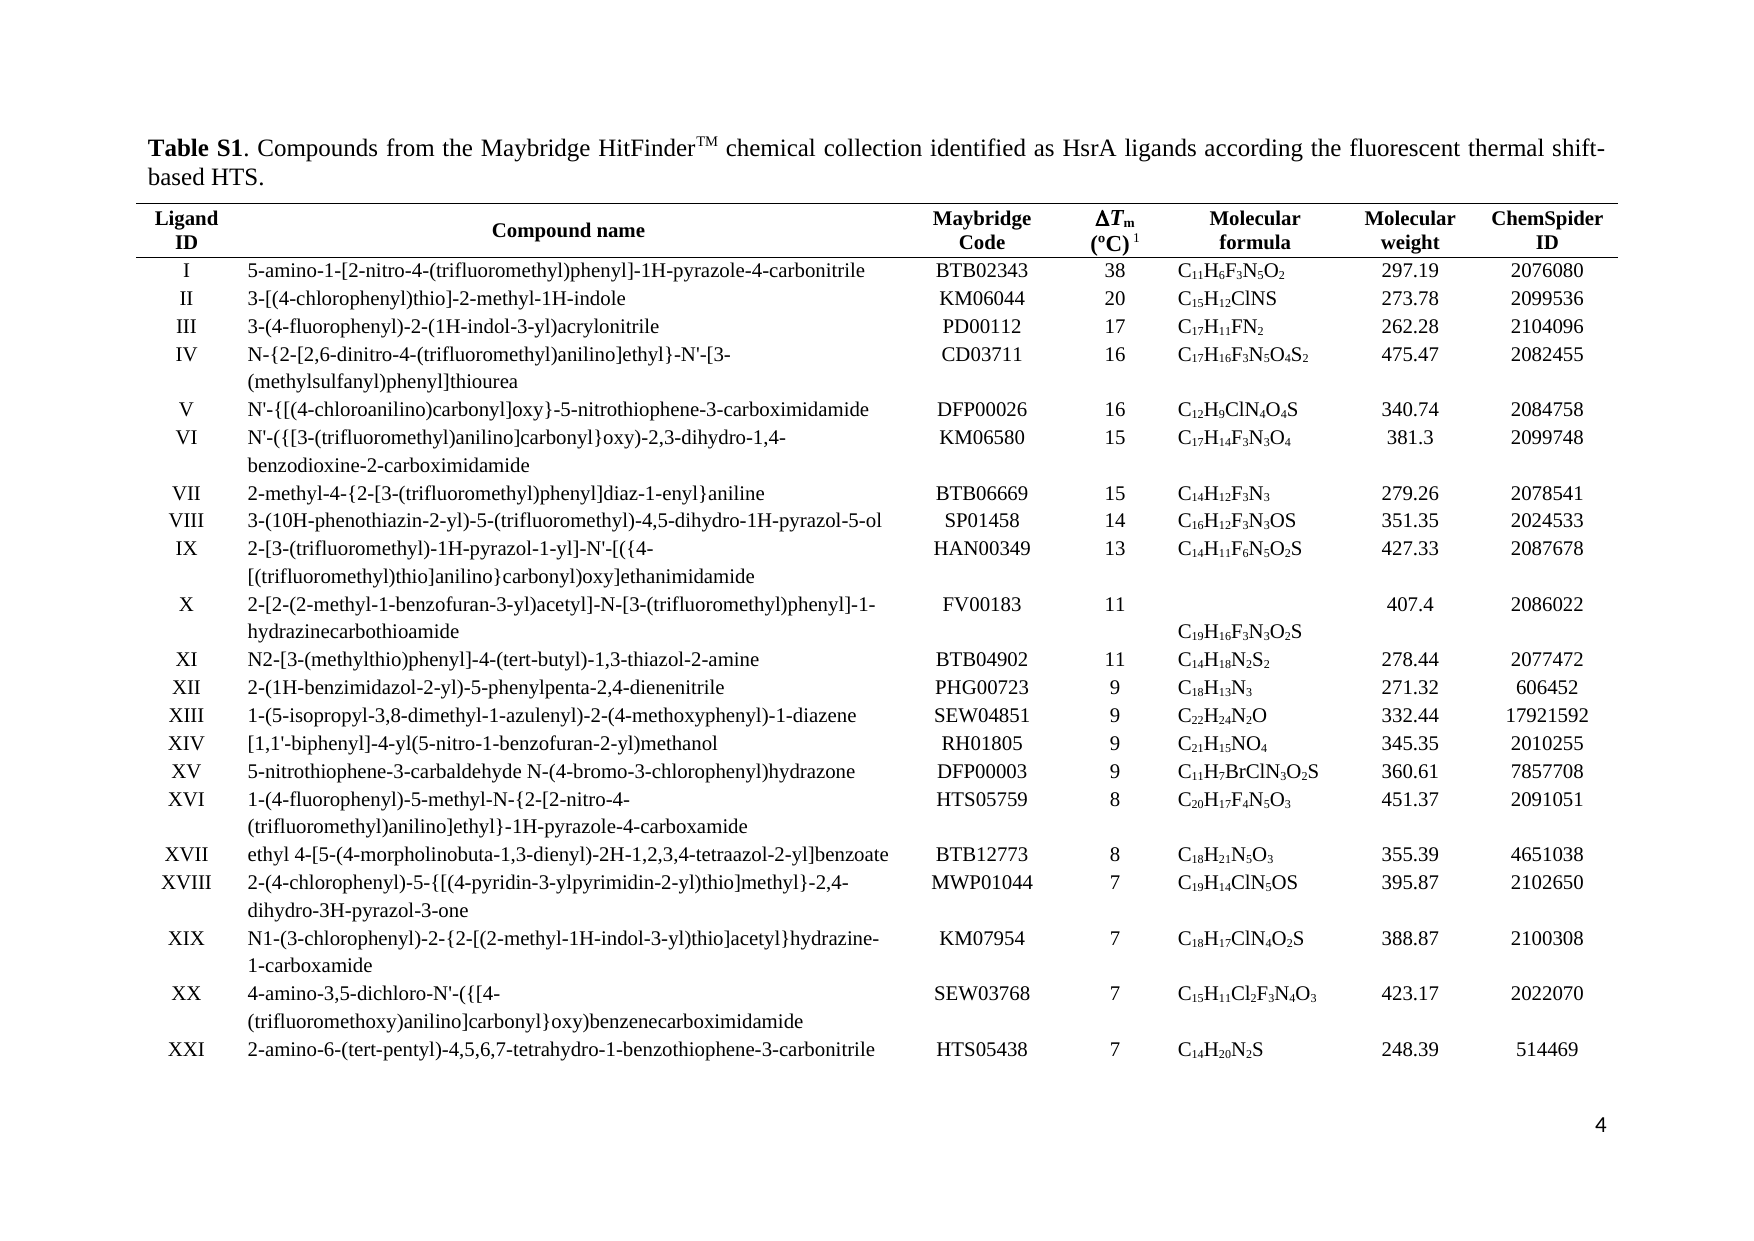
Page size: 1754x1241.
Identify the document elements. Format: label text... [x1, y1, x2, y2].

table_cell 1-(5-isopropyl-3,8-dimethyl-1-azulenyl)-2-(4-methoxyphenyl)-1-diazene [236, 703, 901, 731]
table_cell 355.39 [1344, 843, 1477, 870]
table_cell 395.87 [1344, 870, 1477, 926]
table_cell 2087678 [1477, 536, 1618, 592]
table_cell FV00183 [901, 592, 1063, 647]
table_cell 273.78 [1344, 286, 1477, 313]
table_cell 15 [1063, 480, 1166, 508]
table_cell X [136, 592, 236, 647]
table_cell C19H16F3N3O2S [1166, 592, 1343, 647]
table_cell C14H20N2S [1166, 1037, 1343, 1061]
table_cell 2091051 [1477, 787, 1618, 842]
table_cell XIX [136, 926, 236, 981]
table_cell 7 [1063, 981, 1166, 1037]
table_cell 7857708 [1477, 759, 1618, 787]
table_cell 9 [1063, 759, 1166, 787]
table_cell C18H21N5O3 [1166, 843, 1343, 870]
table_cell XVII [136, 843, 236, 870]
table_cell HTS05759 [901, 787, 1063, 842]
table_cell C16H12F3N3OS [1166, 508, 1343, 536]
table_cell KM06044 [901, 286, 1063, 313]
table_cell C15H12ClNS [1166, 286, 1343, 313]
table_cell PD00112 [901, 314, 1063, 341]
table_cell N2-[3-(methylthio)phenyl]-4-(tert-butyl)-1,3-thiazol-2-amine [236, 647, 901, 675]
table_cell CD03711 [901, 341, 1063, 397]
table_header Ligand ID [136, 204, 236, 257]
table_cell 3-[(4-chlorophenyl)thio]-2-methyl-1H-indole [236, 286, 901, 313]
table_cell 8 [1063, 843, 1166, 870]
table_cell C14H12F3N3 [1166, 480, 1343, 508]
table_header Maybridge Code [901, 204, 1063, 257]
table_cell C17H14F3N3O4 [1166, 425, 1343, 480]
table_cell 2010255 [1477, 731, 1618, 759]
table_cell KM06580 [901, 425, 1063, 480]
table_cell C18H13N3 [1166, 675, 1343, 703]
table_cell 262.28 [1344, 314, 1477, 341]
table_cell 297.19 [1344, 258, 1477, 286]
table_cell 332.44 [1344, 703, 1477, 731]
table_cell 4651038 [1477, 843, 1618, 870]
table_cell 2-[2-(2-methyl-1-benzofuran-3-yl)acetyl]-N-[3-(trifluoromethyl)phenyl]-1-hydrazinecarbothioamide [236, 592, 901, 647]
table_cell 475.47 [1344, 341, 1477, 397]
table_cell 14 [1063, 508, 1166, 536]
table_cell 451.37 [1344, 787, 1477, 842]
table_cell 606452 [1477, 675, 1618, 703]
table_cell XI [136, 647, 236, 675]
table_cell SEW04851 [901, 703, 1063, 731]
table_cell 1-(4-fluorophenyl)-5-methyl-N-{2-[2-nitro-4-(trifluoromethyl)anilino]ethyl}-1H-pyrazole-4-carboxamide [236, 787, 901, 842]
table_cell 2099536 [1477, 286, 1618, 313]
table_cell 388.87 [1344, 926, 1477, 981]
table_cell 279.26 [1344, 480, 1477, 508]
table_cell 2084758 [1477, 397, 1618, 425]
table_cell 2078541 [1477, 480, 1618, 508]
table_cell IV [136, 341, 236, 397]
table_cell 2-(1H-benzimidazol-2-yl)-5-phenylpenta-2,4-dienenitrile [236, 675, 901, 703]
table_cell II [136, 286, 236, 313]
table_cell 248.39 [1344, 1037, 1477, 1061]
table_cell BTB06669 [901, 480, 1063, 508]
table_cell 17921592 [1477, 703, 1618, 731]
table_cell 351.35 [1344, 508, 1477, 536]
table_cell 38 [1063, 258, 1166, 286]
table_cell C20H17F4N5O3 [1166, 787, 1343, 842]
table_cell 2024533 [1477, 508, 1618, 536]
table_cell 2-[3-(trifluoromethyl)-1H-pyrazol-1-yl]-N'-[({4-[(trifluoromethyl)thio]anilino}carbonyl)oxy]ethanimidamide [236, 536, 901, 592]
table_cell 4-amino-3,5-dichloro-N'-({[4-(trifluoromethoxy)anilino]carbonyl}oxy)benzenecarboximidamide [236, 981, 901, 1037]
table_cell 8 [1063, 787, 1166, 842]
table_cell 5-amino-1-[2-nitro-4-(trifluoromethyl)phenyl]-1H-pyrazole-4-carbonitrile [236, 258, 901, 286]
table_cell N'-{[(4-chloroanilino)carbonyl]oxy}-5-nitrothiophene-3-carboximidamide [236, 397, 901, 425]
table_cell 2082455 [1477, 341, 1618, 397]
table_cell XV [136, 759, 236, 787]
table_cell 9 [1063, 703, 1166, 731]
table_cell 7 [1063, 926, 1166, 981]
table_cell 423.17 [1344, 981, 1477, 1037]
table_cell XXI [136, 1037, 236, 1061]
table_cell C12H9ClN4O4S [1166, 397, 1343, 425]
table_cell 2-methyl-4-{2-[3-(trifluoromethyl)phenyl]diaz-1-enyl}aniline [236, 480, 901, 508]
table_cell XIV [136, 731, 236, 759]
table_cell N'-({[3-(trifluoromethyl)anilino]carbonyl}oxy)-2,3-dihydro-1,4-benzodioxine-2-carboximidamide [236, 425, 901, 480]
table_cell HAN00349 [901, 536, 1063, 592]
table_cell VII [136, 480, 236, 508]
table_header Tm (ºC) 1 [1063, 204, 1166, 257]
table_cell 11 [1063, 647, 1166, 675]
text Table S1. Compounds from the Maybridge HitFinderTM chemical collection identified as HsrA ligands according the fluorescent thermal shift-based HTS. [148, 133, 1606, 190]
table_cell SEW03768 [901, 981, 1063, 1037]
table_header Compound name [236, 204, 901, 257]
table_cell C21H15NO4 [1166, 731, 1343, 759]
table_cell IX [136, 536, 236, 592]
table_cell C17H11FN2 [1166, 314, 1343, 341]
table_cell C11H6F3N5O2 [1166, 258, 1343, 286]
table_cell 20 [1063, 286, 1166, 313]
table_cell XVIII [136, 870, 236, 926]
table_cell VIII [136, 508, 236, 536]
table_cell 271.32 [1344, 675, 1477, 703]
table_cell 345.35 [1344, 731, 1477, 759]
table_cell 340.74 [1344, 397, 1477, 425]
table_header Molecular weight [1344, 204, 1477, 257]
table_cell C11H7BrClN3O2S [1166, 759, 1343, 787]
table_cell XII [136, 675, 236, 703]
table_cell 2077472 [1477, 647, 1618, 675]
table_cell I [136, 258, 236, 286]
table_cell 2-(4-chlorophenyl)-5-{[(4-pyridin-3-ylpyrimidin-2-yl)thio]methyl}-2,4-dihydro-3H-pyrazol-3-one [236, 870, 901, 926]
table_cell 427.33 [1344, 536, 1477, 592]
table_cell RH01805 [901, 731, 1063, 759]
table_header Molecular formula [1166, 204, 1343, 257]
table_cell N-{2-[2,6-dinitro-4-(trifluoromethyl)anilino]ethyl}-N'-[3-(methylsulfanyl)phenyl]thiourea [236, 341, 901, 397]
table_header ChemSpider ID [1477, 204, 1618, 257]
table_cell V [136, 397, 236, 425]
table_cell C14H11F6N5O2S [1166, 536, 1343, 592]
table_cell 13 [1063, 536, 1166, 592]
table_cell C15H11Cl2F3N4O3 [1166, 981, 1343, 1037]
table_cell 514469 [1477, 1037, 1618, 1061]
table_cell 2102650 [1477, 870, 1618, 926]
table_cell VI [136, 425, 236, 480]
table_cell III [136, 314, 236, 341]
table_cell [236, 1037, 901, 1061]
table_cell ethyl 4-[5-(4-morpholinobuta-1,3-dienyl)-2H-1,2,3,4-tetraazol-2-yl]benzoate [236, 843, 901, 870]
table_cell 16 [1063, 397, 1166, 425]
table_cell PHG00723 [901, 675, 1063, 703]
table_cell SP01458 [901, 508, 1063, 536]
table_cell 2022070 [1477, 981, 1618, 1037]
table_cell 16 [1063, 341, 1166, 397]
table_cell 2099748 [1477, 425, 1618, 480]
table_cell C17H16F3N5O4S2 [1166, 341, 1343, 397]
table_cell C14H18N2S2 [1166, 647, 1343, 675]
table_cell KM07954 [901, 926, 1063, 981]
table_cell 7 [1063, 1037, 1166, 1061]
table_cell BTB02343 [901, 258, 1063, 286]
table_cell 278.44 [1344, 647, 1477, 675]
table_cell N1-(3-chlorophenyl)-2-{2-[(2-methyl-1H-indol-3-yl)thio]acetyl}hydrazine-1-carboxamide [236, 926, 901, 981]
table_cell [1,1'-biphenyl]-4-yl(5-nitro-1-benzofuran-2-yl)methanol [236, 731, 901, 759]
table_cell HTS05438 [901, 1037, 1063, 1061]
table_cell 381.3 [1344, 425, 1477, 480]
table_cell 2100308 [1477, 926, 1618, 981]
table_cell XVI [136, 787, 236, 842]
table_cell 9 [1063, 731, 1166, 759]
table_cell MWP01044 [901, 870, 1063, 926]
table_cell 2086022 [1477, 592, 1618, 647]
table_cell 9 [1063, 675, 1166, 703]
table_cell 17 [1063, 314, 1166, 341]
table_cell DFP00003 [901, 759, 1063, 787]
table_cell C22H24N2O [1166, 703, 1343, 731]
table_cell 2076080 [1477, 258, 1618, 286]
table_cell DFP00026 [901, 397, 1063, 425]
table_cell 407.4 [1344, 592, 1477, 647]
table_cell C18H17ClN4O2S [1166, 926, 1343, 981]
table_cell 3-(10H-phenothiazin-2-yl)-5-(trifluoromethyl)-4,5-dihydro-1H-pyrazol-5-ol [236, 508, 901, 536]
table_cell XX [136, 981, 236, 1037]
table_cell 7 [1063, 870, 1166, 926]
table_cell XIII [136, 703, 236, 731]
table_cell 15 [1063, 425, 1166, 480]
table_cell 2104096 [1477, 314, 1618, 341]
table_cell BTB12773 [901, 843, 1063, 870]
table_cell 360.61 [1344, 759, 1477, 787]
table_cell 5-nitrothiophene-3-carbaldehyde N-(4-bromo-3-chlorophenyl)hydrazone [236, 759, 901, 787]
table_cell 11 [1063, 592, 1166, 647]
table_cell 3-(4-fluorophenyl)-2-(1H-indol-3-yl)acrylonitrile [236, 314, 901, 341]
table_cell C19H14ClN5OS [1166, 870, 1343, 926]
table_cell BTB04902 [901, 647, 1063, 675]
